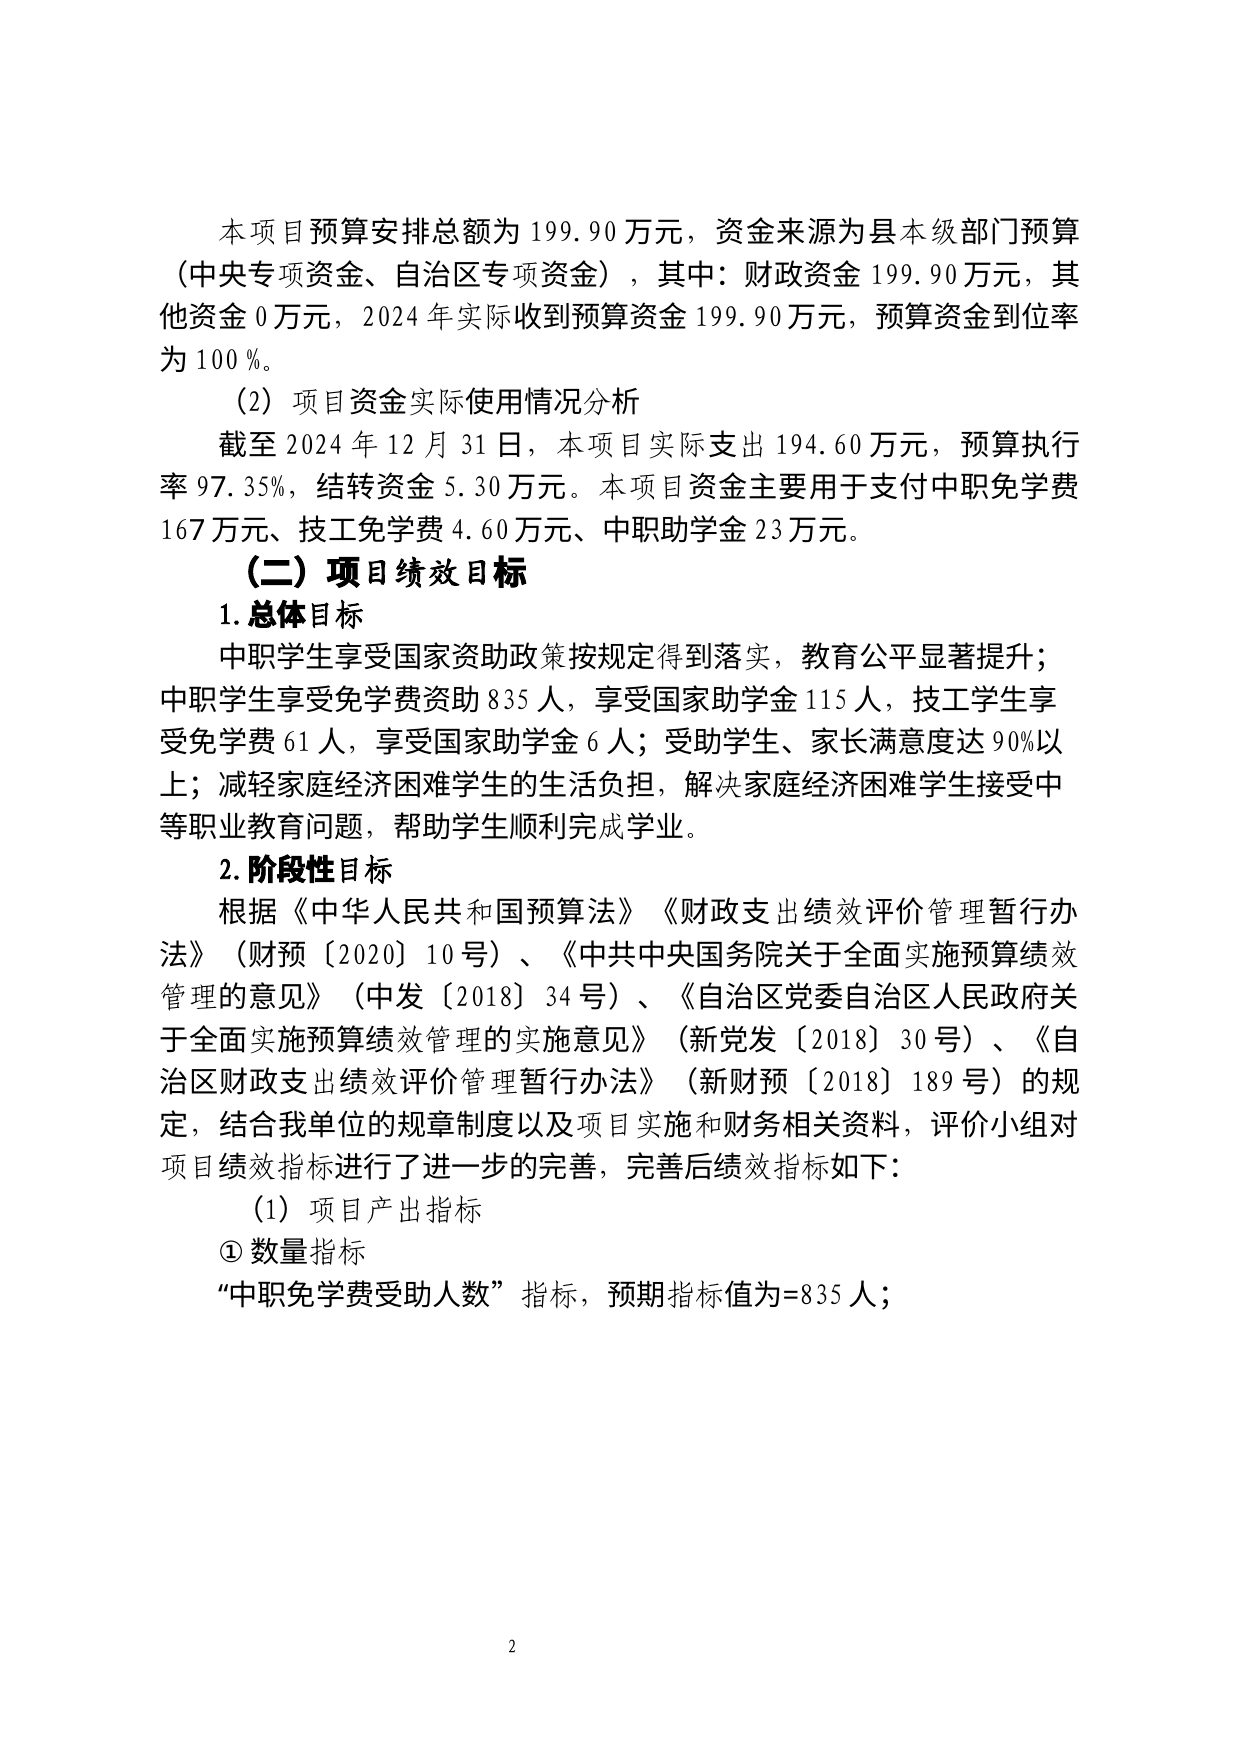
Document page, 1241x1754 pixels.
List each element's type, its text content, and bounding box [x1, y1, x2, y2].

text （2）项目资金实际使用情况分析 [159, 379, 1081, 421]
text “中职免学费受助人数”指标，预期指标值为=835人； [159, 1271, 1081, 1314]
text 本项目预算安排总额为199.90万元，资金来源为县本级部门预算（中央专项资金、自治区专项资金），其中：财政资金199.90万元，其他资金0万元，2024年实际收到预算资金199.90万元，预算资金到位率为100 %。 [159, 209, 1081, 379]
text ①数量指标 [159, 1229, 1081, 1271]
subtitle 2.阶段性目标 [159, 846, 1081, 889]
text （1）项目产出指标 [159, 1186, 1081, 1229]
text 根据《中华人民共和国预算法》《财政支出绩效评价管理暂行办法》（财预〔2020〕10号）、《中共中央国务院关于全面实施预算绩效管理的意见》（中发〔2018〕34号）、《自治区党委自治区人民政府关于全面实施预算绩效管理的实施意见》（新党发〔2018〕30号）、《自治区财政支出绩效评价管理暂行办法》（新财预〔2018〕189号）的规定，结合我单位的规章制度以及项目实施和财务相关资料，评价小组对项目绩效指标进行了进一步的完善，完善后绩效指标如下： [159, 889, 1081, 1186]
subtitle 项目绩效目标 [159, 549, 1081, 591]
subtitle 1.总体目标 [159, 591, 1081, 634]
text 截至2024年12月31日，本项目实际支出194.60万元，预算执行率97.35%，结转资金5.30万元。本项目资金主要用于支付中职免学费167万元、技工免学费4.60万元、中职助学金23万元。 [159, 421, 1081, 549]
text 中职学生享受国家资助政策按规定得到落实，教育公平显著提升；中职学生享受免学费资助835人，享受国家助学金115人，技工学生享受免学费61人，享受国家助学金6人；受助学生、家长满意度达90%以上；减轻家庭经济困难学生的生活负担，解决家庭经济困难学生接受中等职业教育问题，帮助学生顺利完成学业。 [159, 634, 1081, 846]
